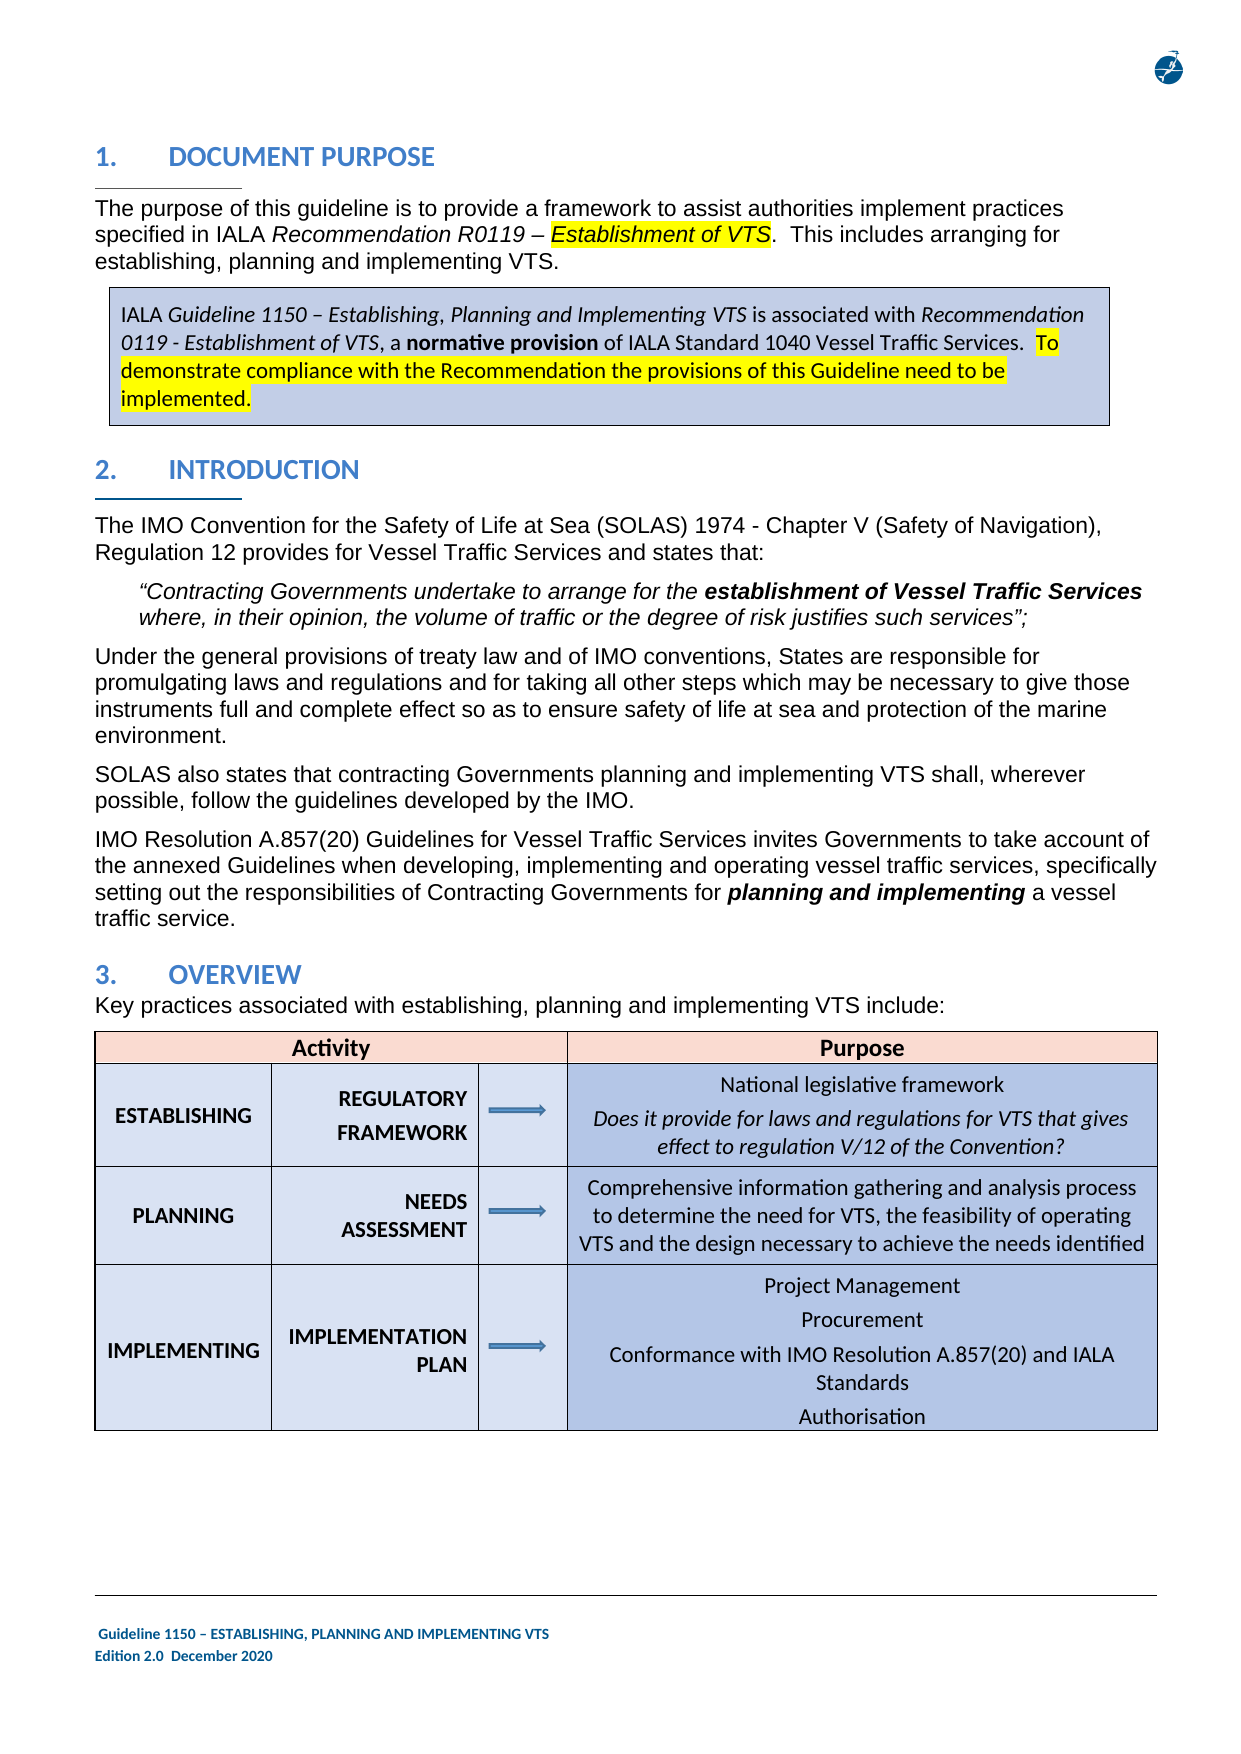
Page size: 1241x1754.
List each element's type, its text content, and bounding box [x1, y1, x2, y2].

table_cell [479, 1167, 567, 1264]
text The IMO Convention for the Safety of Life at Sea (SOLAS) 1974 - Chapter V (Safety of Navigation), Regulation 12 provides for Vessel Traffic Services and states that: [94, 512, 1157, 565]
text IMO Resolution A.857(20) Guidelines for Vessel Traffic Services invites Governments to take account of the annexed Guidelines when developing, implementing and operating vessel traffic services, specifically setting out the responsibilities of Contracting Governments for planning and implementing a vessel traffic service. [94, 826, 1157, 931]
table_cell IMPLEMENTATION PLAN [272, 1265, 478, 1430]
table_cell NEEDS ASSESSMENT [272, 1167, 478, 1264]
table_header IALA Guideline 1150 – Establishing, Planning and Implementing VTS is associated with Recommendation 0119 - Establishment of VTS, a normative provision of IALA Standard 1040 Vessel Traffic Services. To demonstrate compliance with the Recommendation the provisions of this Guideline need to be implemented. [110, 288, 1109, 425]
table_cell REGULATORY FRAMEWORK [272, 1064, 478, 1166]
text Under the general provisions of treaty law and of IMO conventions, States are responsible for promulgating laws and regulations and for taking all other steps which may be necessary to give those instruments full and complete effect so as to ensure safety of life at sea and protection of the marine environment. [94, 643, 1157, 748]
text The purpose of this guideline is to provide a framework to assist authorities implement practices specified in IALA Recommendation R0119 – Establishment of VTS. This includes arranging for establishing, planning and implementing VTS. [94, 195, 1157, 274]
table_cell National legislative framework Does it provide for laws and regulations for VTS that gives effect to regulation V/12 of the Convention? [568, 1064, 1157, 1166]
subtitle DOCUMENT PURPOSE [94, 138, 1157, 174]
text SOLAS also states that contracting Governments planning and implementing VTS shall, wherever possible, follow the guidelines developed by the IMO. [94, 761, 1157, 813]
table_header Activity [96, 1032, 567, 1062]
picture [1123, 0, 1241, 119]
text Key practices associated with establishing, planning and implementing VTS include: [94, 992, 1157, 1018]
table_cell Comprehensive information gathering and analysis process to determine the need for VTS, the feasibility of operating VTS and the design necessary to achieve the needs identified [568, 1167, 1157, 1264]
table_cell Project Management Procurement Conformance with IMO Resolution A.857(20) and IALA Standards Authorisation [568, 1265, 1157, 1430]
list “Contracting Governments undertake to arrange for the establishment of Vessel Traffic Services where, in their opinion, the volume of traffic or the degree of risk justifies such services”; [139, 578, 1157, 630]
table_cell [479, 1265, 567, 1430]
table_cell IMPLEMENTING [96, 1265, 271, 1430]
table_header Purpose [568, 1032, 1157, 1062]
subtitle OVERVIEW [94, 956, 1157, 992]
subtitle INTRODUCTION [94, 451, 1157, 486]
table_cell ESTABLISHING [96, 1064, 271, 1166]
table_cell [479, 1064, 567, 1166]
table_cell PLANNING [96, 1167, 271, 1264]
